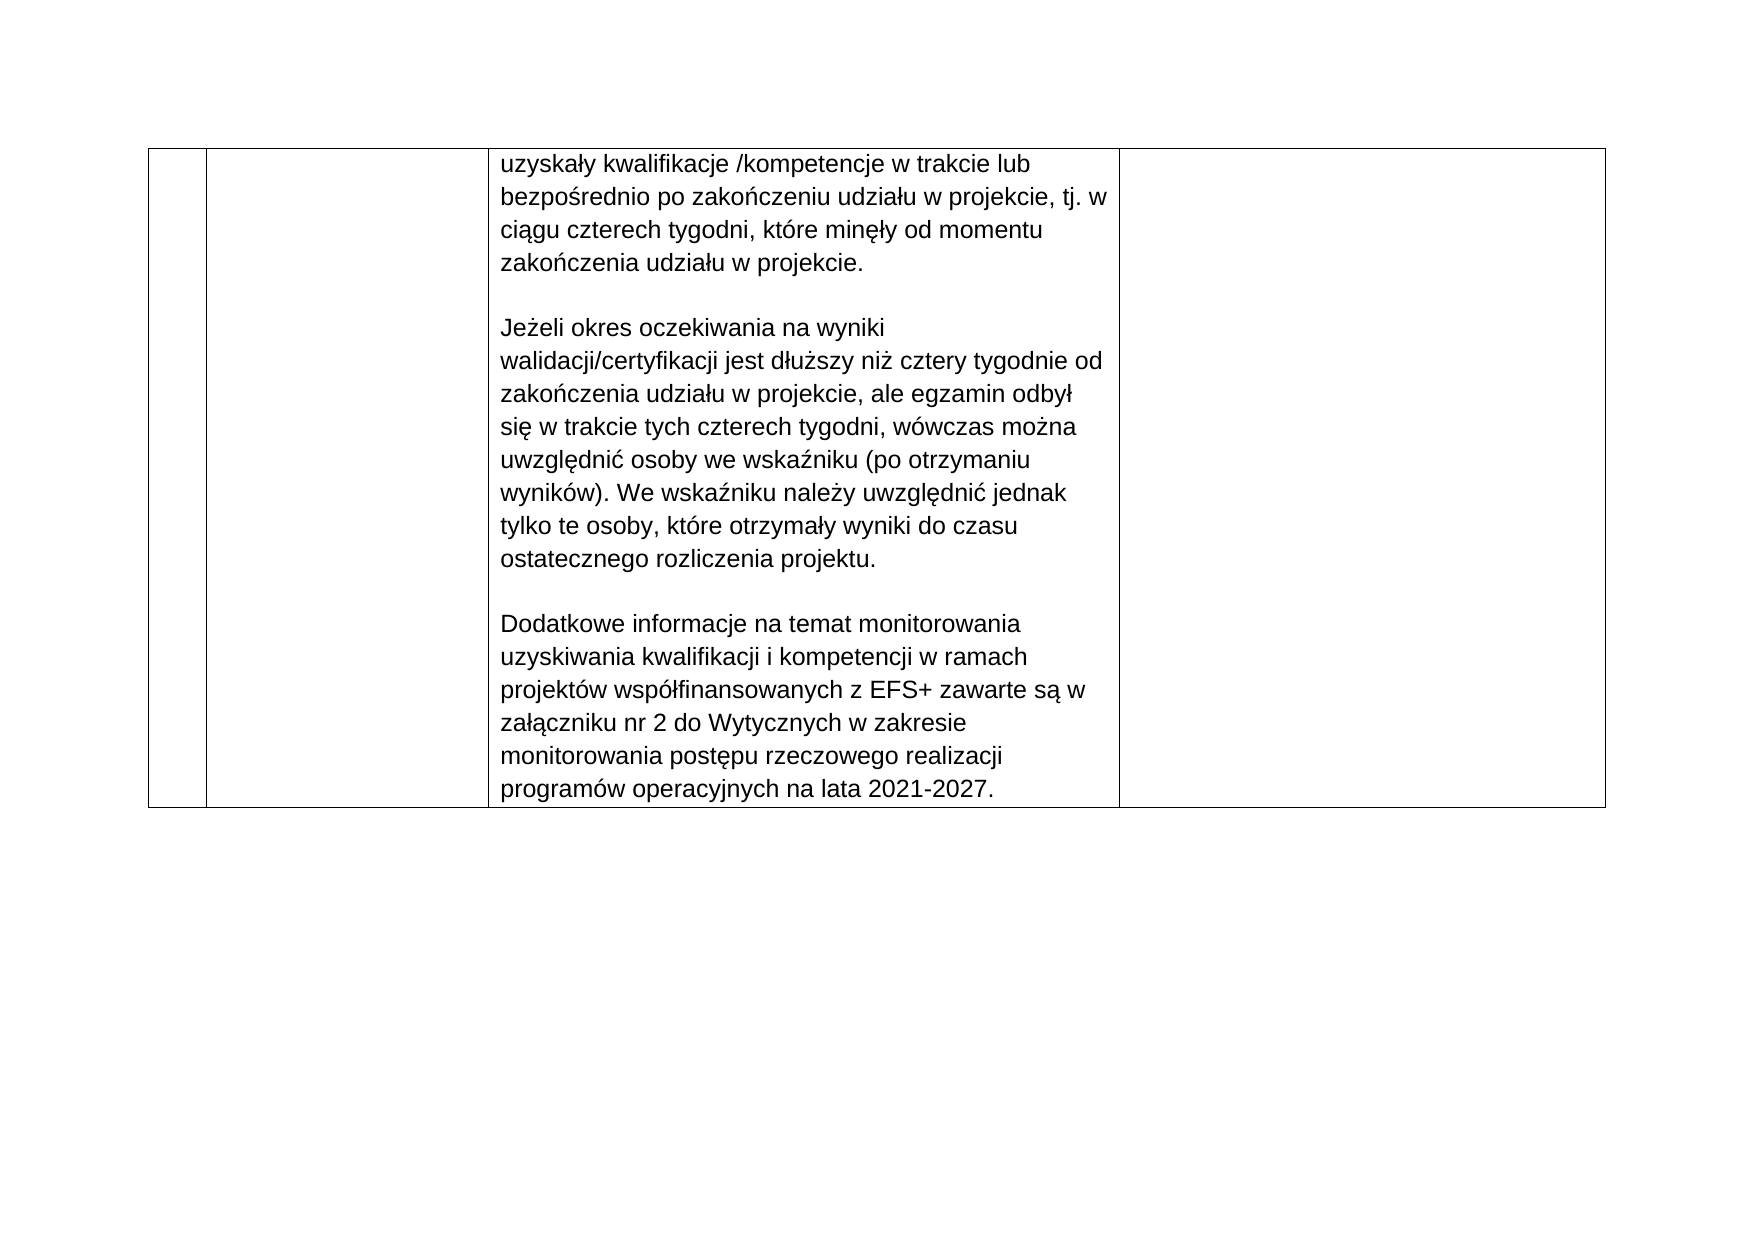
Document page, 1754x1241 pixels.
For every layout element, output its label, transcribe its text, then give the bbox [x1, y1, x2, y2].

table_cell 1 [149, 149, 206, 807]
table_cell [489, 149, 1119, 807]
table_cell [207, 149, 488, 807]
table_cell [1120, 149, 1605, 807]
